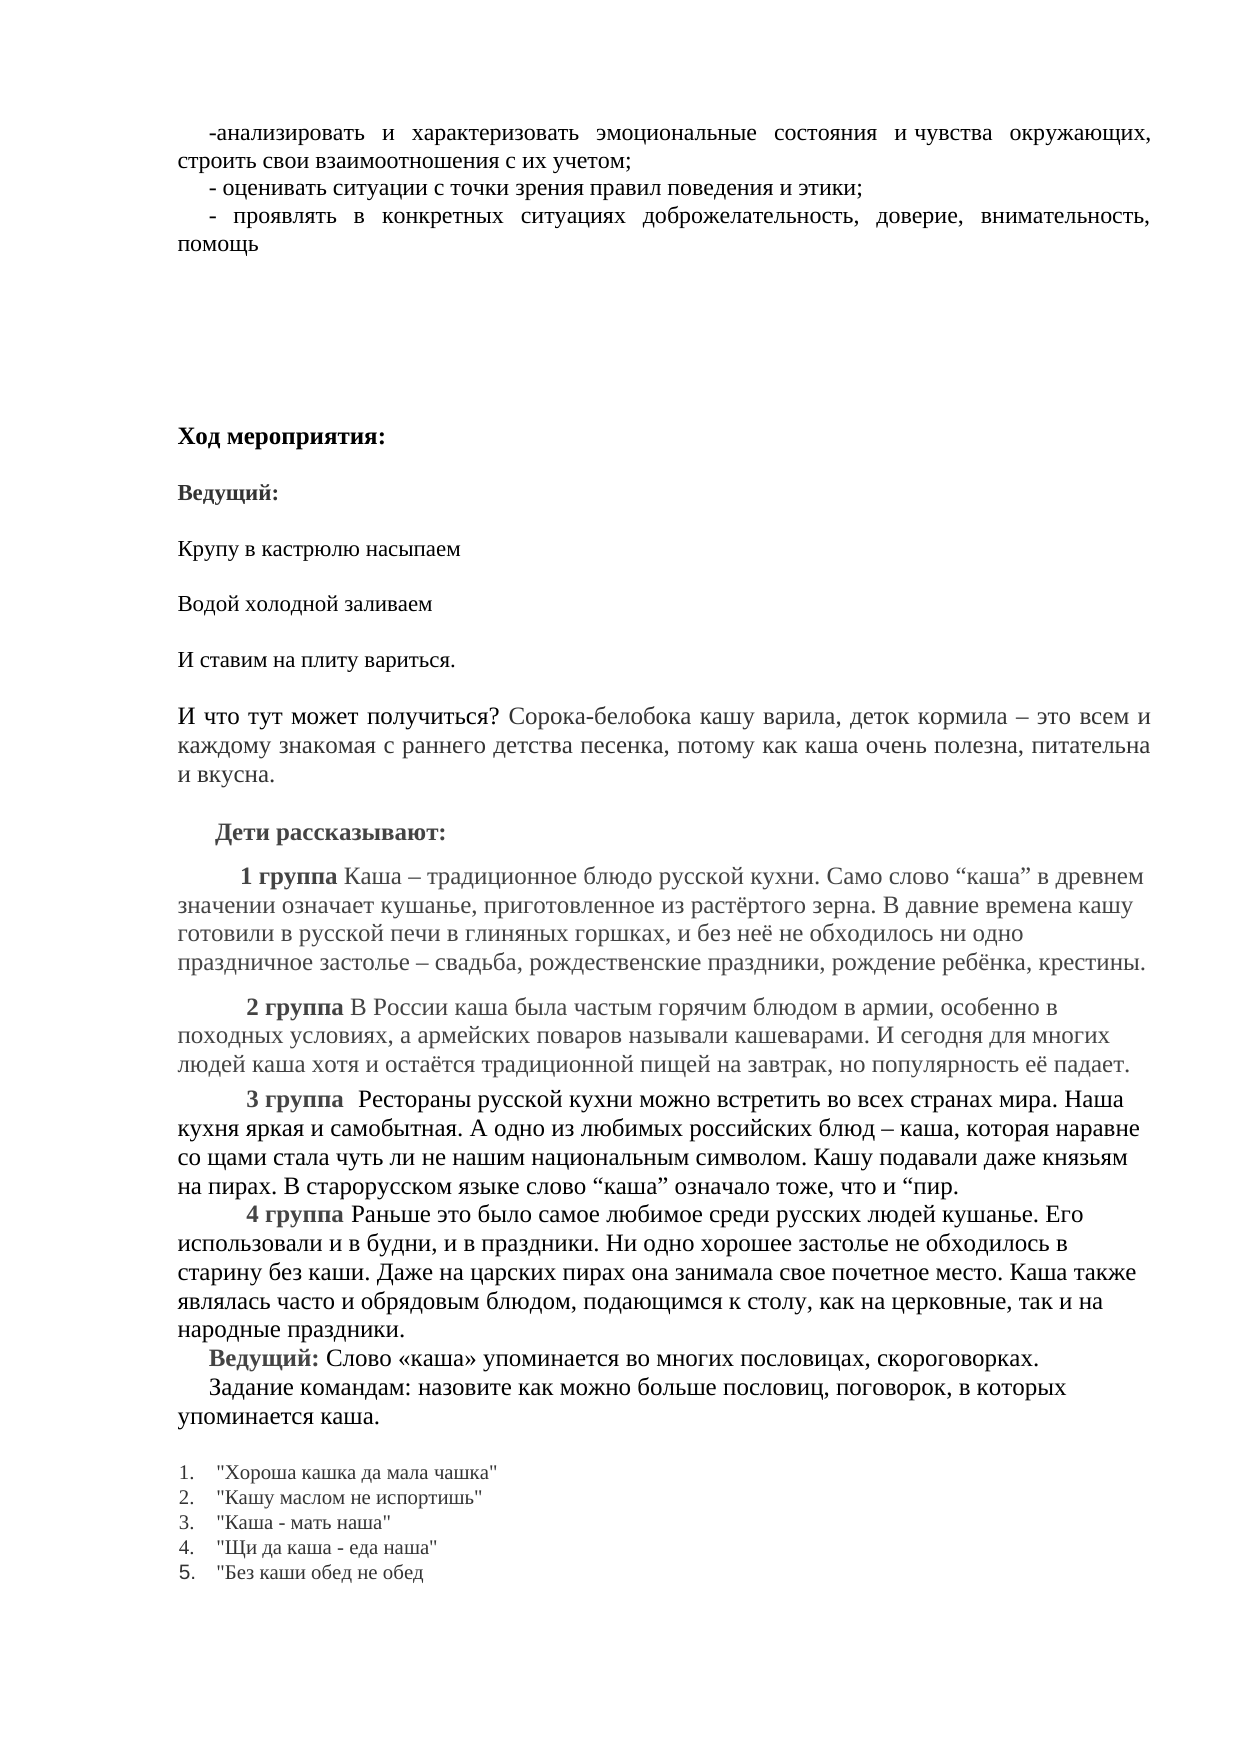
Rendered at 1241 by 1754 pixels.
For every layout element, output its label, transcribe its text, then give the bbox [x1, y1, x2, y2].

text Водой холодной заливаем [177, 590, 1152, 616]
list "Каша - мать наша" [179, 1509, 1152, 1534]
text Задание командам: назовите как можно больше пословиц, поговорок, в которых упоминается каша. [177, 1372, 1152, 1429]
text Ведущий: Слово «каша» упоминается во многих пословицах, скороговорках. [177, 1343, 1152, 1372]
list "Хороша кашка да мала чашка" [179, 1459, 1152, 1484]
text - оценивать ситуации с точки зрения правил поведения и этики; [177, 173, 1152, 201]
text Дети рассказывают: [177, 817, 1152, 845]
text 1 группа Каша – традиционное блюдо русской кухни. Само слово “каша” в древнем значении означает кушанье, приготовленное из растёртого зерна. В давние времена кашу готовили в русской печи в глиняных горшках, и без неё не обходилось ни одно праздничное застолье – свадьба, рождественские праздники, рождение ребёнка, крестины. [177, 861, 1152, 976]
text И что тут может получиться? Сорока-белобока кашу варила, деток кормила – это всем и каждому знакомая с раннего детства песенка, потому как каша очень полезна, питательна и вкусна. [177, 701, 1152, 787]
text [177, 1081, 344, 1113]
text 2 группа В России каша была частым горячим блюдом в армии, особенно в походных условиях, а армейских поваров называли кашеварами. И сегодня для многих людей каша хотя и остаётся традиционной пищей на завтрак, но популярность её падает. [177, 992, 1152, 1078]
text - проявлять в конкретных ситуациях доброжелательность, доверие, внимательность, помощь [177, 201, 1152, 256]
text И ставим на плиту вариться. [177, 646, 1152, 672]
text 4 группа Раньше это было самое любимое среди русских людей кушанье. Его использовали и в будни, и в праздники. Ни одно хорошее застолье не обходилось в старину без каши. Даже на царских пирах она занимала свое почетное место. Каша также являлась часто и обрядовым блюдом, подающимся к столу, как на церковные, так и на народные праздники. [177, 1199, 1152, 1343]
text Ведущий: [177, 479, 1152, 505]
list "Кашу маслом не испортишь" [179, 1484, 1152, 1509]
text Ход мероприятия: [177, 421, 1152, 450]
text 3 группа Рестораны русской кухни можно встретить во всех странах мира. Наша кухня яркая и самобытная. А одно из любимых российских блюд – каша, которая наравне со щами стала чуть ли не нашим национальным символом. Кашу подавали даже князьям на пирах. В старорусском языке слово “каша” означало тоже, что и “пир. [358, 1081, 1152, 1199]
text Крупу в кастрюлю насыпаем [177, 534, 1152, 561]
list "Без каши обед не обед [179, 1559, 1152, 1584]
text -анализировать и характеризовать эмоциональные состояния и чувства окружающих, строить свои взаимоотношения с их учетом; [177, 118, 1152, 173]
list "Щи да каша - еда наша" [179, 1534, 1152, 1559]
